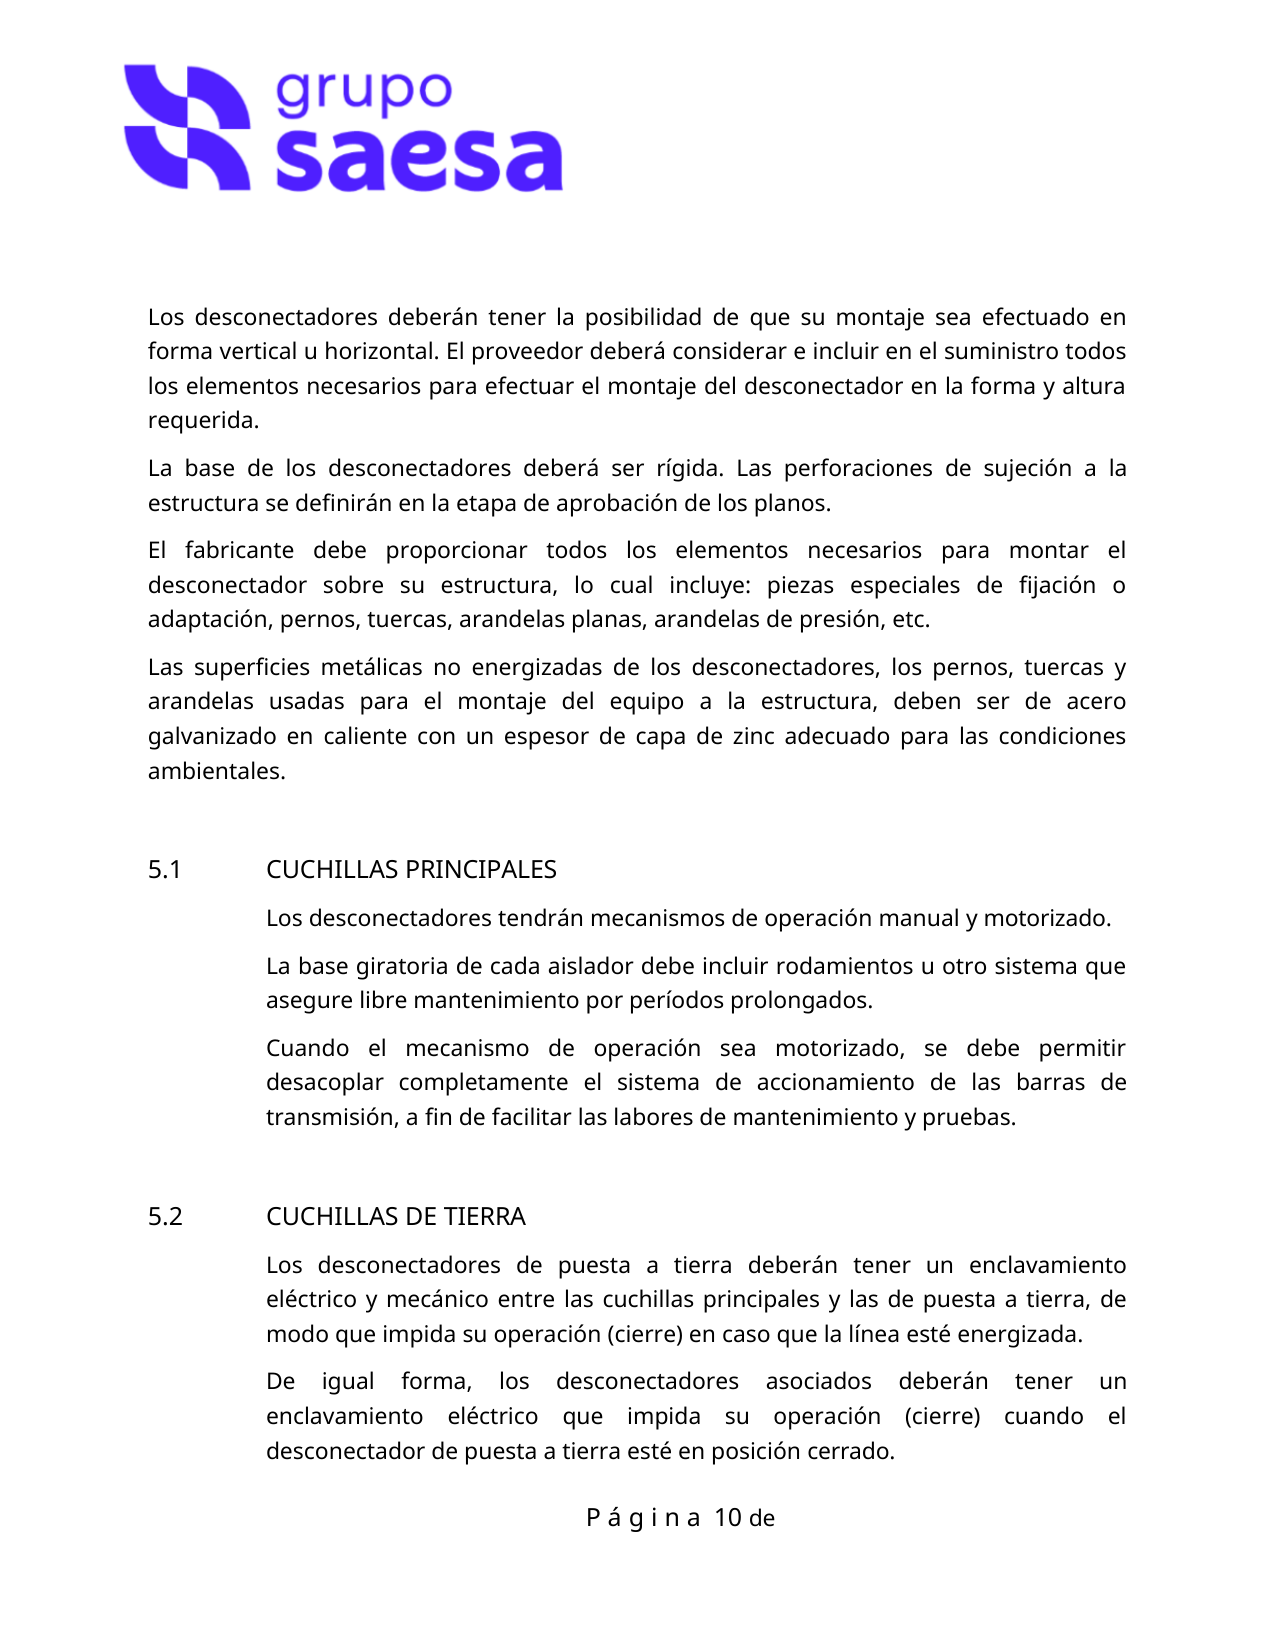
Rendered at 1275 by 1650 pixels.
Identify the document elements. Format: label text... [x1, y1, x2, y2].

subtitle CUCHILLAS PRINCIPALES [148, 852, 1162, 886]
text La base de los desconectadores deberá ser rígida. Las perforaciones de sujeción a la estructura se definirán en la etapa de aprobación de los planos. [148, 452, 1128, 518]
picture [112, 55, 569, 196]
text La base giratoria de cada aislador debe incluir rodamientos u otro sistema que asegure libre mantenimiento por períodos prolongados. [266, 949, 1128, 1016]
text Los desconectadores deberán tener la posibilidad de que su montaje sea efectuado en forma vertical u horizontal. El proveedor deberá considerar e incluir en el suministro todos los elementos necesarios para efectuar el montaje del desconectador en la forma y altura requerida. [148, 300, 1127, 436]
text El fabricante debe proporcionar todos los elementos necesarios para montar el desconectador sobre su estructura, lo cual incluye: piezas especiales de fijación o adaptación, pernos, tuercas, arandelas planas, arandelas de presión, etc. [148, 534, 1127, 634]
text Los desconectadores de puesta a tierra deberán tener un enclavamiento eléctrico y mecánico entre las cuchillas principales y las de puesta a tierra, de modo que impida su operación (cierre) en caso que la línea esté energizada. [266, 1249, 1127, 1349]
text Las superficies metálicas no energizadas de los desconectadores, los pernos, tuercas y arandelas usadas para el montaje del equipo a la estructura, deben ser de acero galvanizado en caliente con un espesor de capa de zinc adecuado para las condiciones ambientales. [148, 651, 1128, 786]
text Los desconectadores tendrán mecanismos de operación manual y motorizado. [266, 902, 1162, 933]
text De igual forma, los desconectadores asociados deberán tener un enclavamiento eléctrico que impida su operación (cierre) cuando el desconectador de puesta a tierra esté en posición cerrado. [266, 1365, 1127, 1466]
text Cuando el mecanismo de operación sea motorizado, se debe permitir desacoplar completamente el sistema de accionamiento de las barras de transmisión, a fin de facilitar las labores de mantenimiento y pruebas. [266, 1032, 1127, 1132]
subtitle CUCHILLAS DE TIERRA [148, 1198, 1162, 1233]
